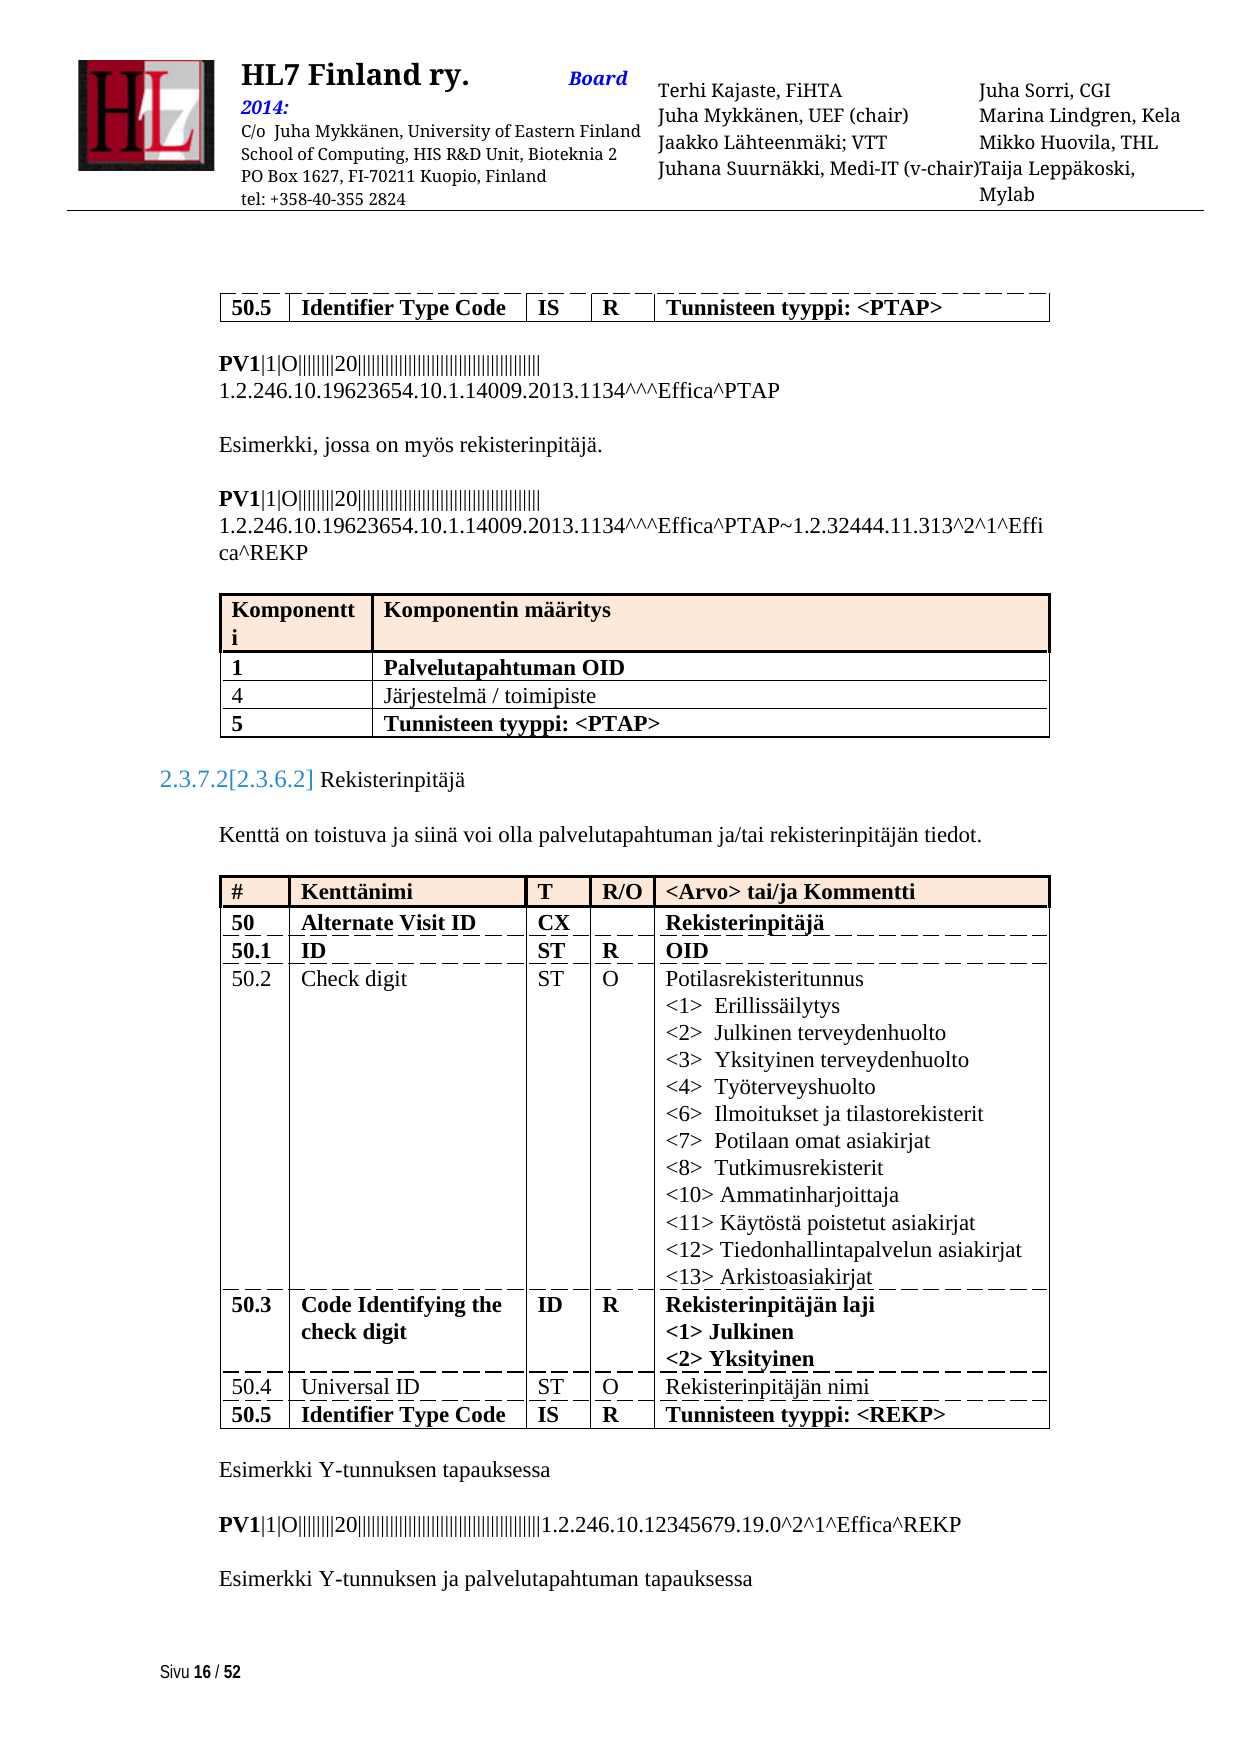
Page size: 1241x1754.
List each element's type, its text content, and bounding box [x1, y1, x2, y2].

table_cell ST [527, 1371, 590, 1399]
table_cell IS [527, 1400, 590, 1428]
table_cell Järjestelmä / toimipiste [373, 680, 1049, 708]
table_cell R [591, 1289, 654, 1371]
table_cell Check digit [290, 963, 526, 1289]
table_cell Code Identifying the check digit [290, 1289, 526, 1371]
table_cell O [591, 963, 654, 1289]
table_cell 50.4 [221, 1371, 289, 1399]
table_cell Tunnisteen tyyppi: <PTAP> [655, 293, 1049, 321]
table_cell Identifier Type Code [290, 293, 526, 321]
table_cell 50.5 [221, 1400, 289, 1428]
table_cell CX [527, 908, 590, 935]
table_cell 50 [221, 906, 289, 935]
table_cell ST [527, 963, 590, 1289]
table_header Komponentin määritys [374, 596, 1048, 650]
table_cell O [591, 1371, 654, 1399]
table_cell 1 [221, 651, 372, 680]
table_cell OID [655, 935, 1049, 963]
text PV1|1|O||||||||20||||||||||||||||||||||||||||||||||||||||1.2.246.10.12345679.19.0^2^1^Effica^REKP [218, 1510, 1051, 1537]
table_header <Arvo> tai/ja Kommentti [656, 878, 1048, 905]
text Esimerkki Y-tunnuksen tapauksessa [218, 1456, 1051, 1483]
picture [78, 60, 215, 171]
table_cell ST [527, 935, 590, 963]
table_cell Rekisterinpitäjän laji <1> Julkinen <2> Yksityinen [655, 1289, 1049, 1371]
text PV1|1|O||||||||20||||||||||||||||||||||||||||||||||||||||1.2.246.10.19623654.10.1.14009.2013.1134^^^Effica^PTAP~1.2.32444.11.313^2^1^Effica^REKP [218, 484, 1051, 566]
table_header T [528, 878, 589, 905]
table_header # [222, 878, 288, 905]
table_cell [591, 908, 654, 935]
table_cell Alternate Visit ID [290, 908, 526, 935]
table_cell Identifier Type Code [290, 1400, 526, 1428]
table_cell 50.1 [221, 935, 289, 963]
table_cell Universal ID [290, 1371, 526, 1399]
table_cell Rekisterinpitäjän nimi [655, 1371, 1049, 1399]
table_cell Rekisterinpitäjä [655, 905, 1049, 935]
table_cell Tunnisteen tyyppi: <REKP> [655, 1400, 1049, 1428]
table_cell Tunnisteen tyyppi: <PTAP> [373, 708, 1049, 736]
text Kenttä on toistuva ja siinä voi olla palvelutapahtuman ja/tai rekisterinpitäjän tiedot. [218, 820, 1051, 847]
text Esimerkki Y-tunnuksen ja palvelutapahtuman tapauksessa [218, 1564, 1051, 1591]
table_header Komponentti [222, 596, 371, 650]
table_header R/O [592, 878, 653, 905]
table_cell 5 [221, 708, 372, 736]
text PV1|1|O||||||||20||||||||||||||||||||||||||||||||||||||||1.2.246.10.19623654.10.1.14009.2013.1134^^^Effica^PTAP [218, 349, 1051, 403]
table_header Kenttänimi [291, 878, 524, 905]
table_cell Palvelutapahtuman OID [373, 650, 1049, 680]
table_cell 50.5 [221, 293, 289, 321]
text Esimerkki, jossa on myös rekisterinpitäjä. [218, 430, 1051, 457]
table_cell R [591, 935, 654, 963]
table_cell R [592, 293, 654, 321]
table_cell R [591, 1400, 654, 1428]
table_cell 50.2 [221, 963, 289, 1289]
table_cell Potilasrekisteritunnus <1> Erillissäilytys <2> Julkinen terveydenhuolto <3> Yksityinen terveydenhuolto <4> Työterveyshuolto <6> Ilmoitukset ja tilastorekisterit <7> Potilaan omat asiakirjat <8> Tutkimusrekisterit <10> Ammatinharjoittaja <11> Käytöstä poistetut asiakirjat <12> Tiedonhallintapalvelun asiakirjat <13> Arkistoasiakirjat [655, 963, 1049, 1289]
table_cell 50.3 [221, 1289, 289, 1371]
subtitle Rekisterinpitäjä [159, 764, 1051, 793]
table_cell ID [290, 935, 526, 963]
table_cell ID [527, 1289, 590, 1371]
table_cell IS [527, 293, 591, 321]
table_cell 4 [221, 680, 372, 708]
